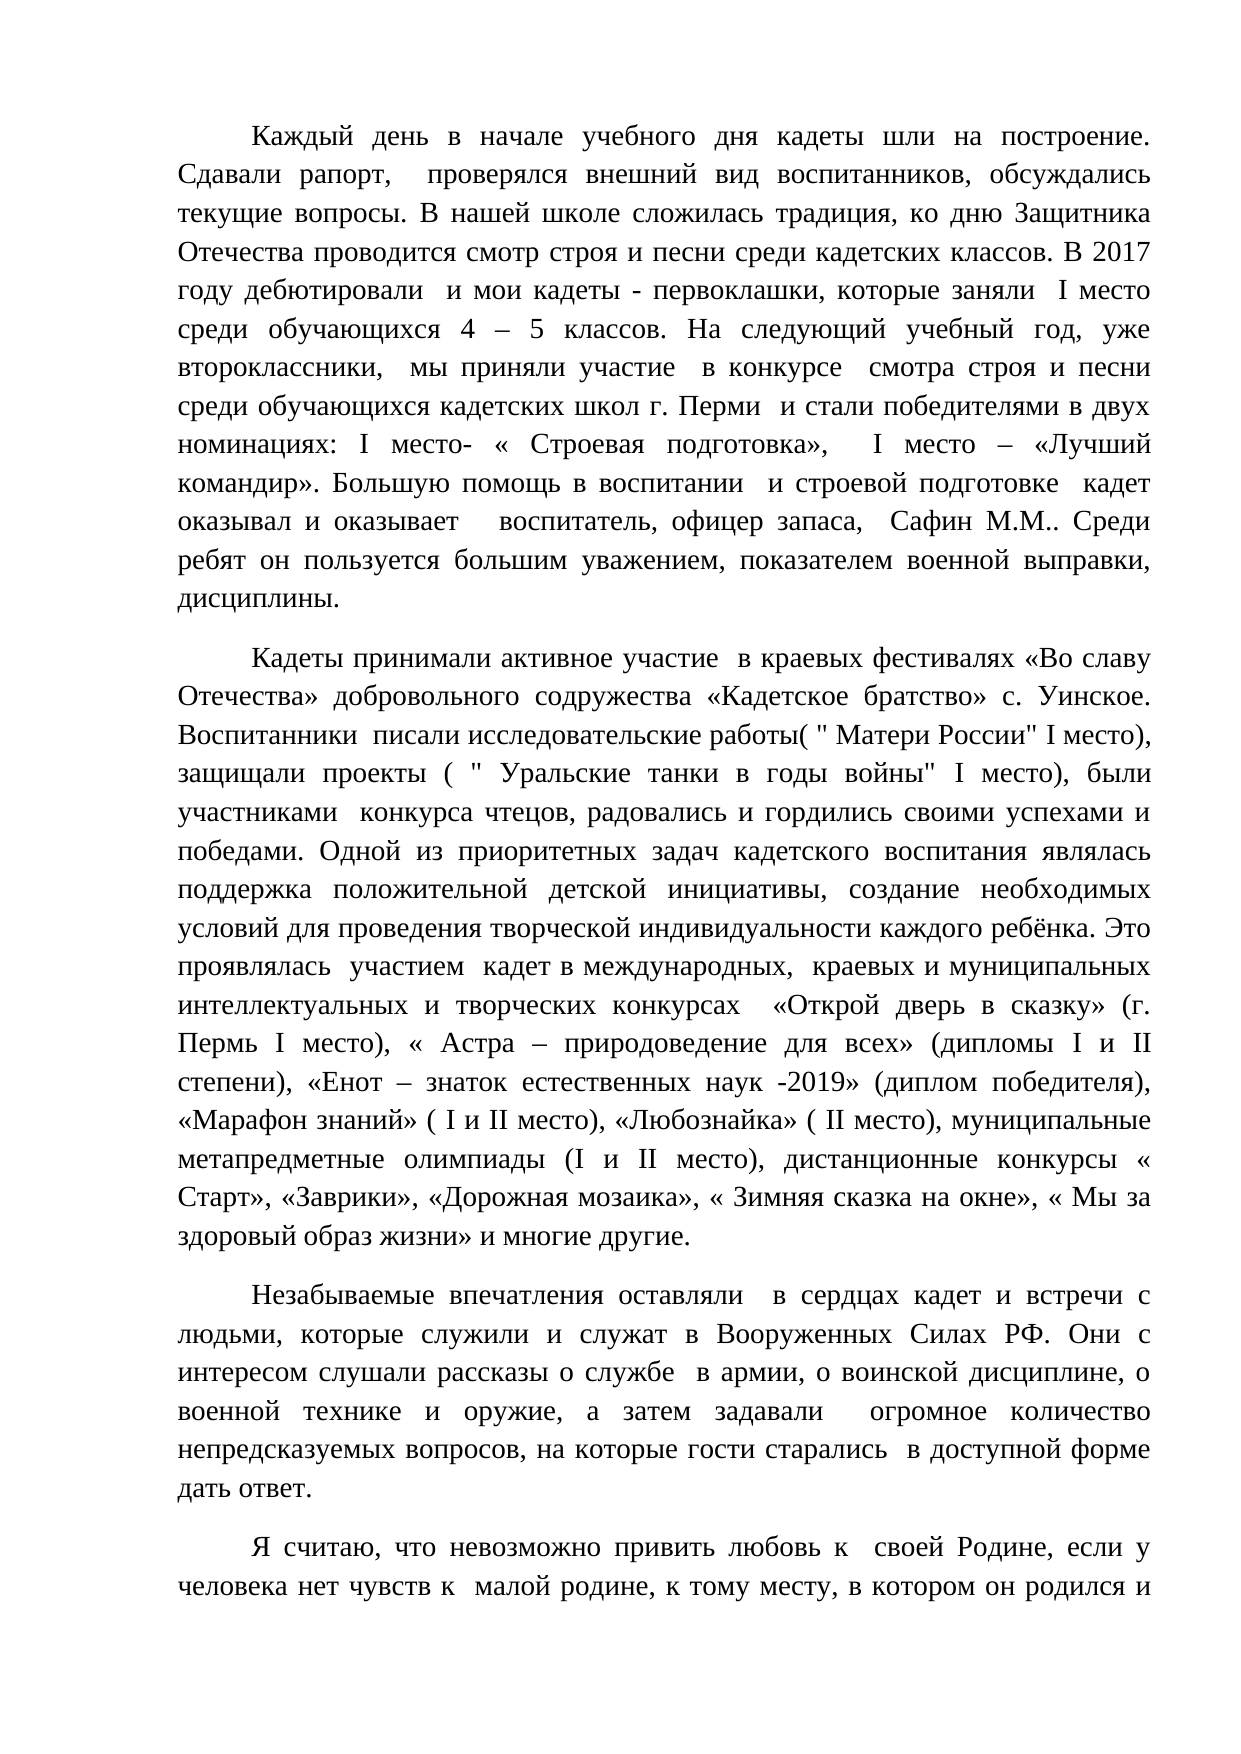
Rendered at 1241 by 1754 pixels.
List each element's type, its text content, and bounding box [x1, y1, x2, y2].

text Кадеты принимали активное участие в краевых фестивалях «Во славу Отечества» добровольного содружества «Кадетское братство» с. Уинское. Воспитанники писали исследовательские работы( " Матери России" I место), защищали проекты ( " Уральские танки в годы войны" I место), были участниками конкурса чтецов, радовались и гордились своими успехами и победами. Одной из приоритетных задач кадетского воспитания являлась поддержка положительной детской инициативы, создание необходимых условий для проведения творческой индивидуальности каждого ребёнка. Это проявлялась участием кадет в международных, краевых и муниципальных интеллектуальных и творческих конкурсах «Открой дверь в сказку» (г. Пермь I место), « Астра – природоведение для всех» (дипломы I и II степени), «Енот – знаток естественных наук -2019» (диплом победителя), «Марафон знаний» ( I и II место), «Любознайка» ( II место), муниципальные метапредметные олимпиады (I и II место), дистанционные конкурсы « Старт», «Заврики», «Дорожная мозаика», « Зимняя сказка на окне», « Мы за здоровый образ жизни» и многие другие. [177, 640, 1152, 1252]
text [177, 1529, 1152, 1602]
text Незабываемые впечатления оставляли в сердцах кадет и встречи с людьми, которые служили и служат в Вооруженных Силах РФ. Они с интересом слушали рассказы о службе в армии, о воинской дисциплине, о военной технике и оружие, а затем задавали огромное количество непредсказуемых вопросов, на которые гости старались в доступной форме дать ответ. [177, 1277, 1152, 1504]
text Каждый день в начале учебного дня кадеты шли на построение. Сдавали рапорт, проверялся внешний вид воспитанников, обсуждались текущие вопросы. В нашей школе сложилась традиция, ко дню Защитника Отечества проводится смотр строя и песни среди кадетских классов. В 2017 году дебютировали и мои кадеты - первоклашки, которые заняли I место среди обучающихся 4 – 5 классов. На следующий учебный год, уже второклассники, мы приняли участие в конкурсе смотра строя и песни среди обучающихся кадетских школ г. Перми и стали победителями в двух номинациях: I место- « Строевая подготовка», I место – «Лучший командир». Большую помощь в воспитании и строевой подготовке кадет оказывал и оказывает воспитатель, офицер запаса, Сафин М.М.. Среди ребят он пользуется большим уважением, показателем военной выправки, дисциплины. [177, 118, 1152, 614]
